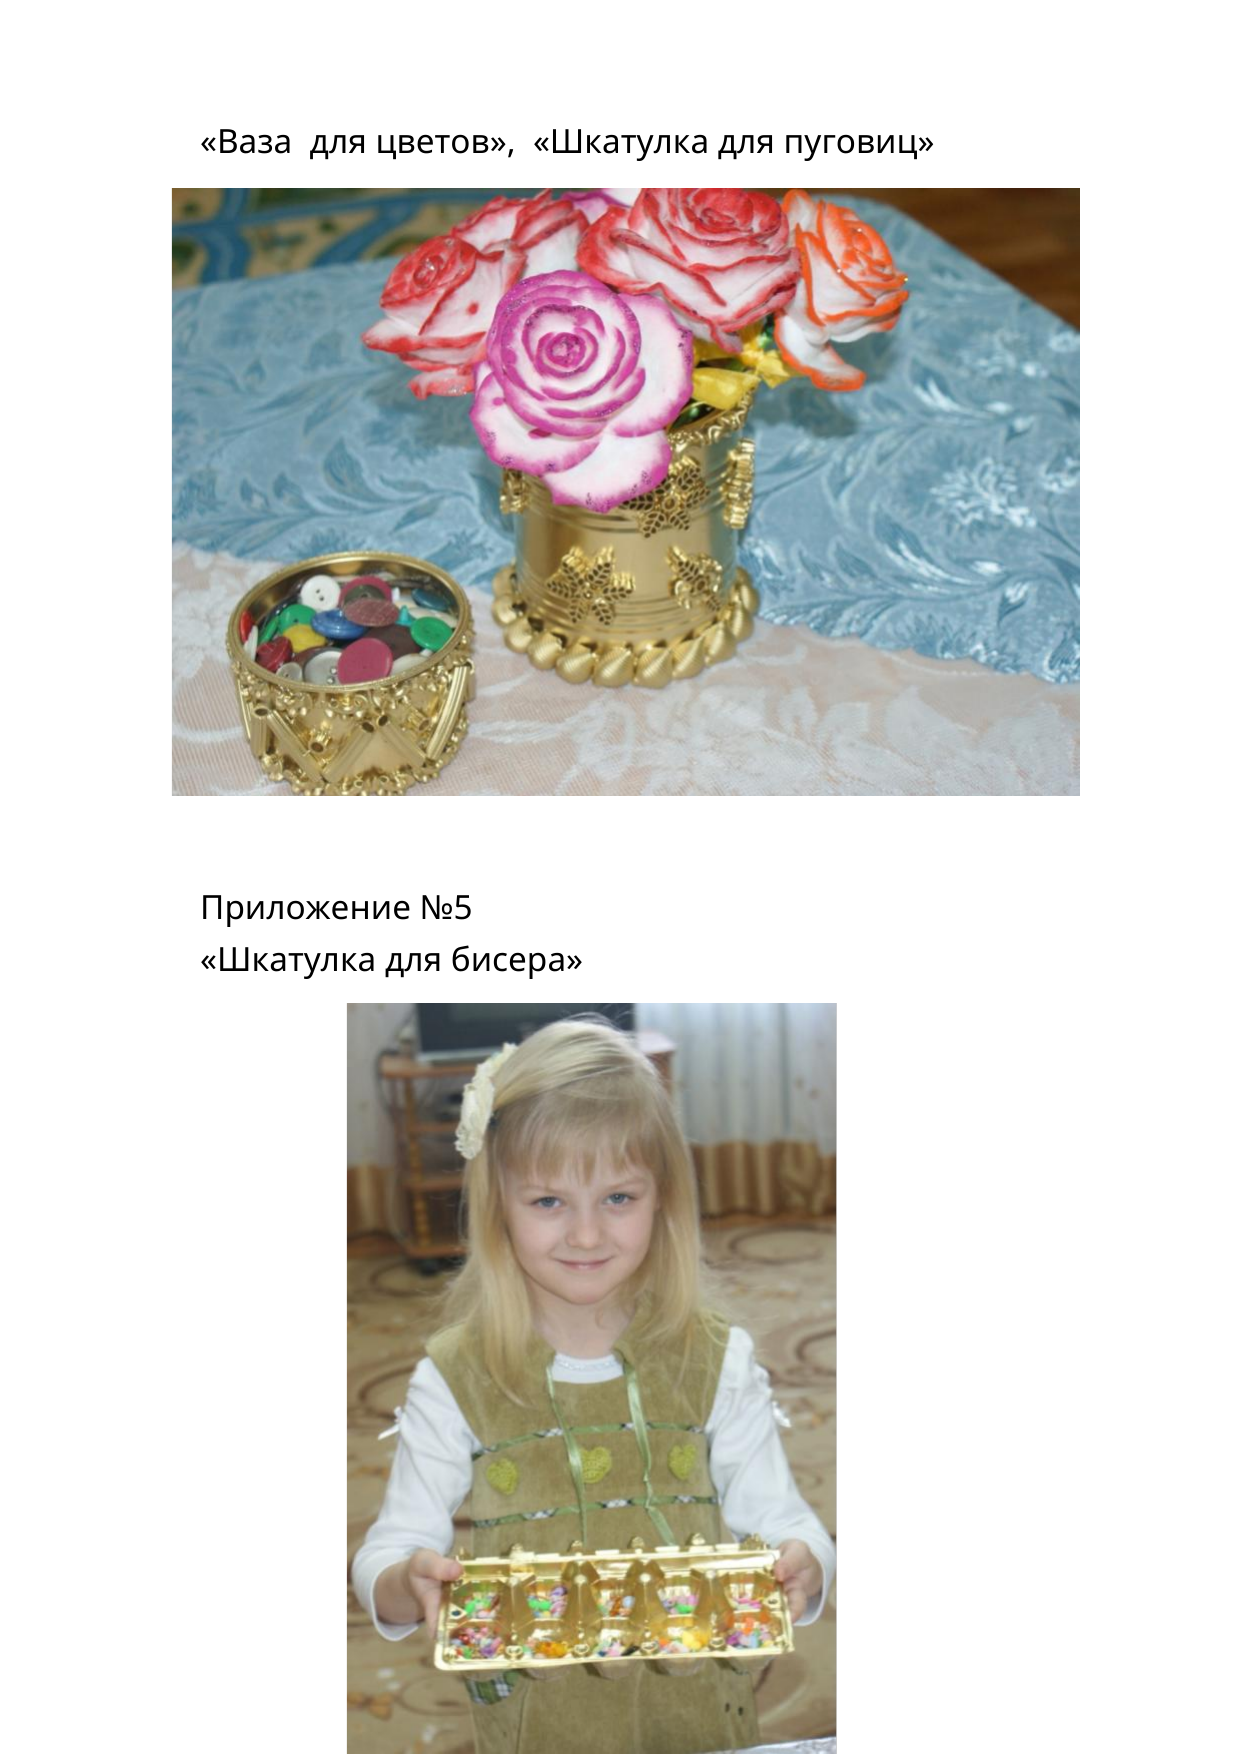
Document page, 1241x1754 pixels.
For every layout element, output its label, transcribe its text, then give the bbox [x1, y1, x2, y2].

picture [171, 188, 1080, 795]
list «Ваза для цветов», «Шкатулка для пуговиц» [200, 118, 1152, 163]
picture [346, 1003, 837, 1750]
list Приложение №5 [200, 807, 1152, 929]
list «Шкатулка для бисера» [200, 936, 1152, 981]
